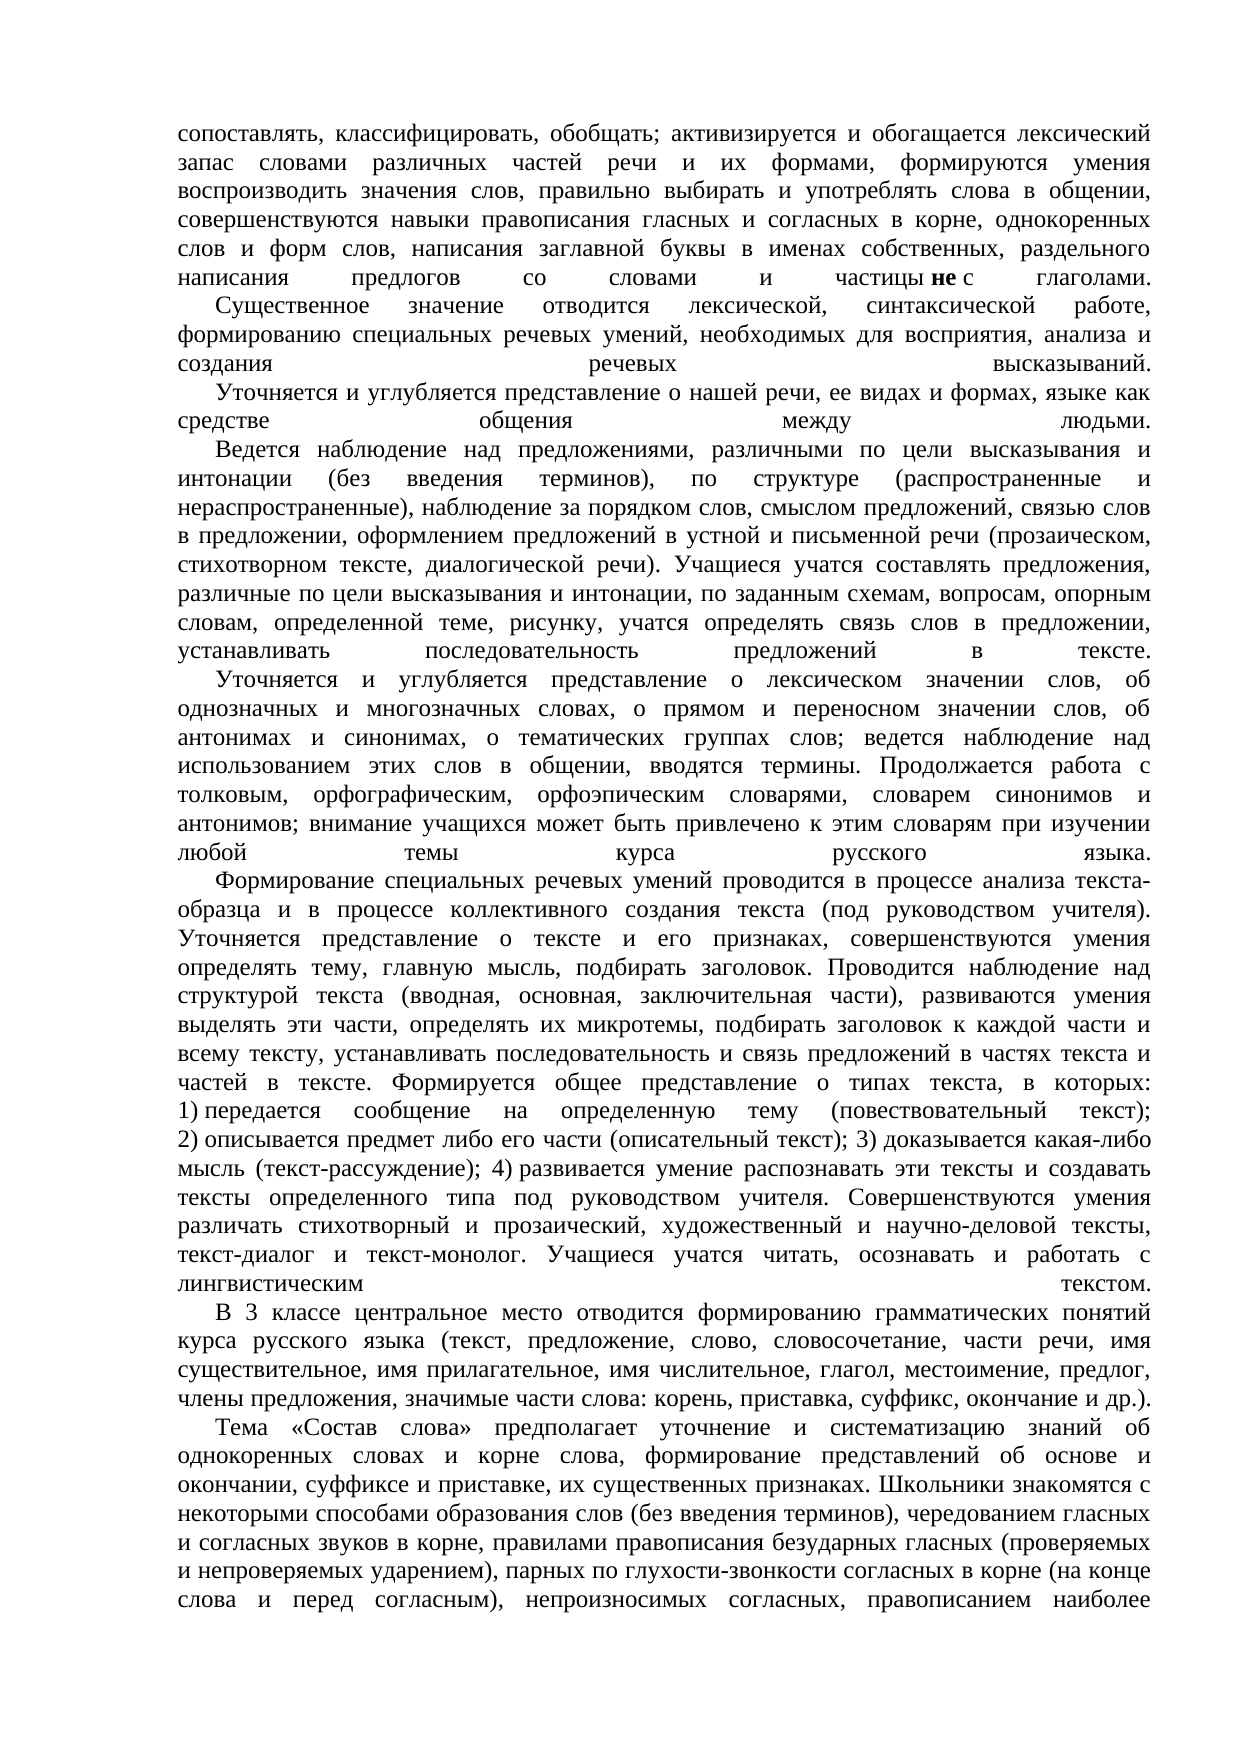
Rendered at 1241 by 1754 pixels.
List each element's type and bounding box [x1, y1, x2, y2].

text [177, 118, 1152, 1613]
